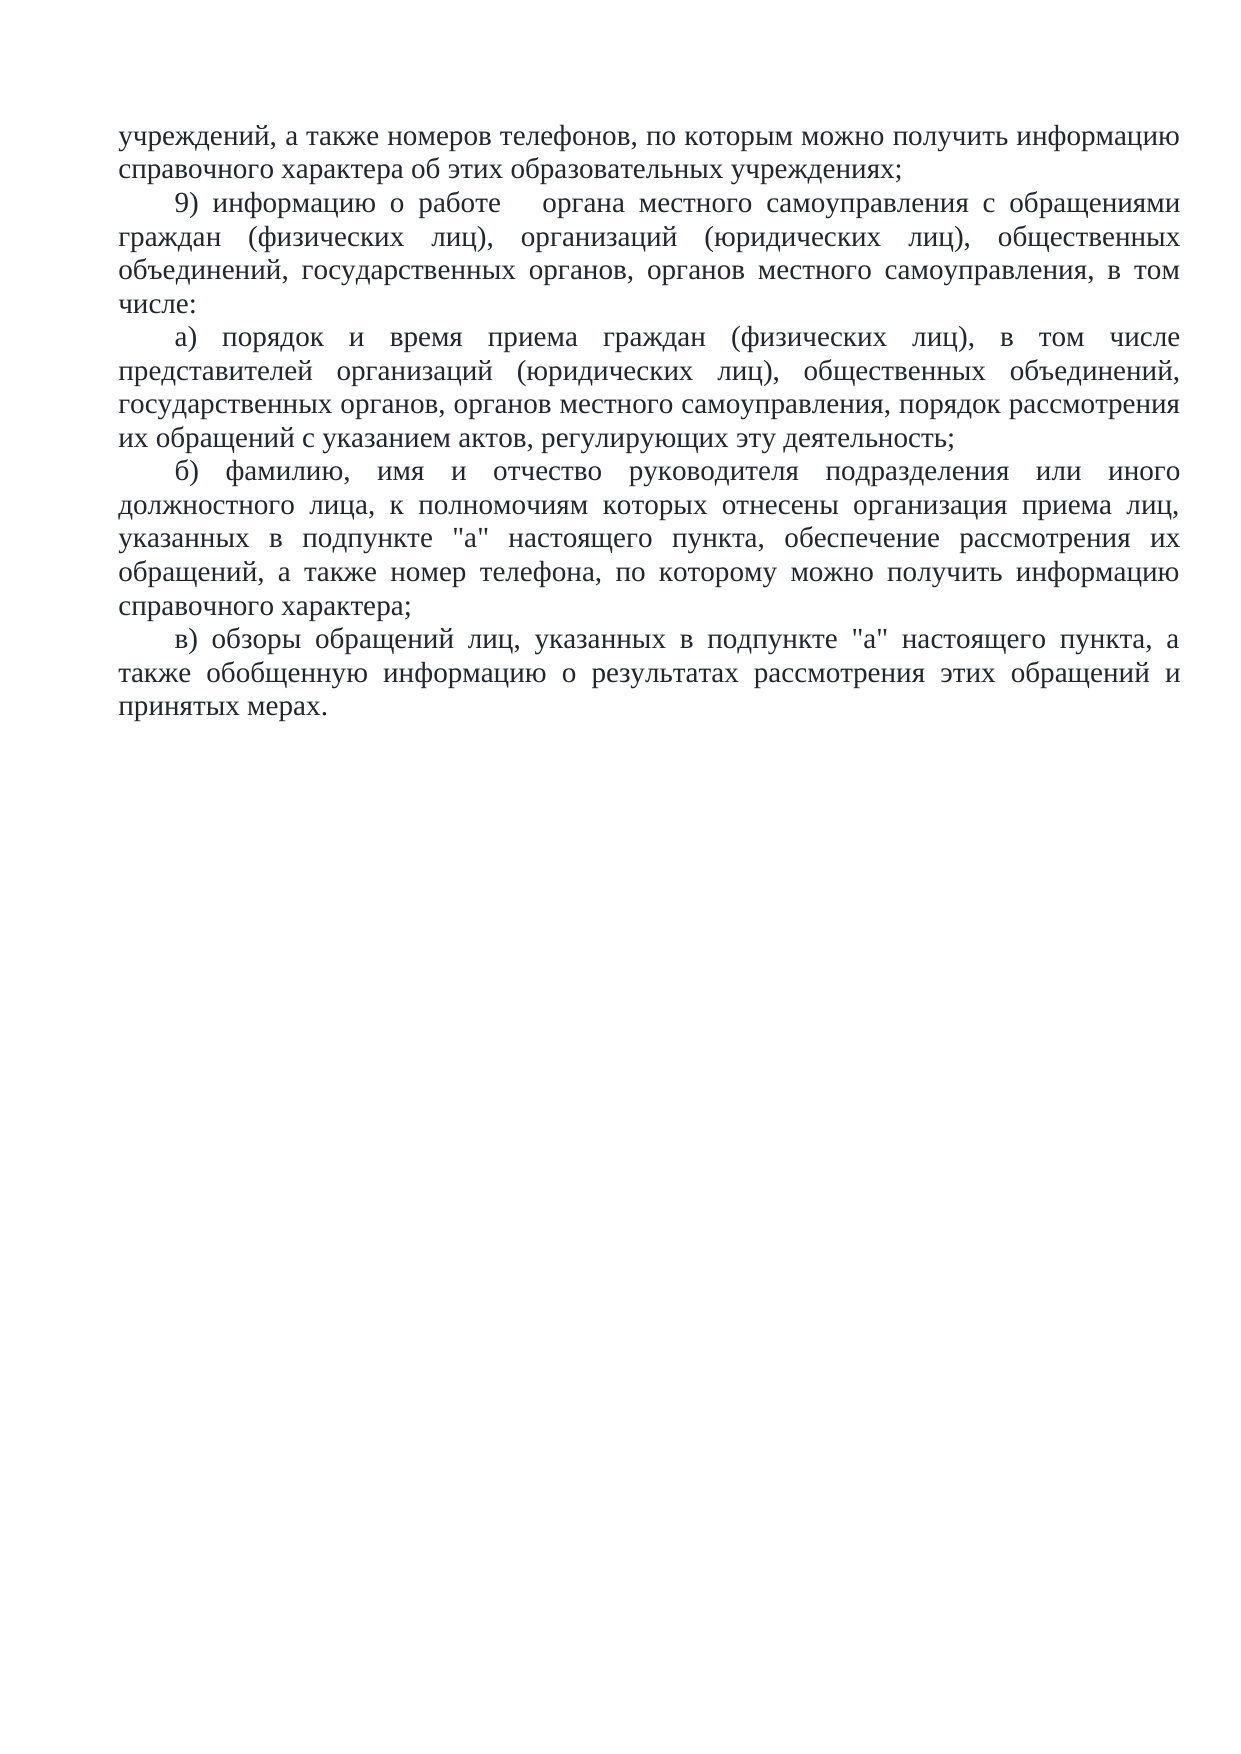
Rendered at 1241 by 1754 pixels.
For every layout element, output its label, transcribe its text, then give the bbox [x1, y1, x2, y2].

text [118, 118, 1181, 185]
text б) фамилию, имя и отчество руководителя подразделения или иного должностного лица, к полномочиям которых отнесены организация приема лиц, указанных в подпункте "а" настоящего пункта, обеспечение рассмотрения их обращений, а также номер телефона, по которому можно получить информацию справочного характера; [118, 453, 1181, 621]
text в) обзоры обращений лиц, указанных в подпункте "а" настоящего пункта, а также обобщенную информацию о результатах рассмотрения этих обращений и принятых мерах. [118, 621, 1181, 722]
text а) порядок и время приема граждан (физических лиц), в том числе представителей организаций (юридических лиц), общественных объединений, государственных органов, органов местного самоуправления, порядок рассмотрения их обращений с указанием актов, регулирующих эту деятельность; [118, 319, 1181, 453]
text 9) информацию о работе органа местного самоуправления с обращениями граждан (физических лиц), организаций (юридических лиц), общественных объединений, государственных органов, органов местного самоуправления, в том числе: [118, 185, 1181, 319]
